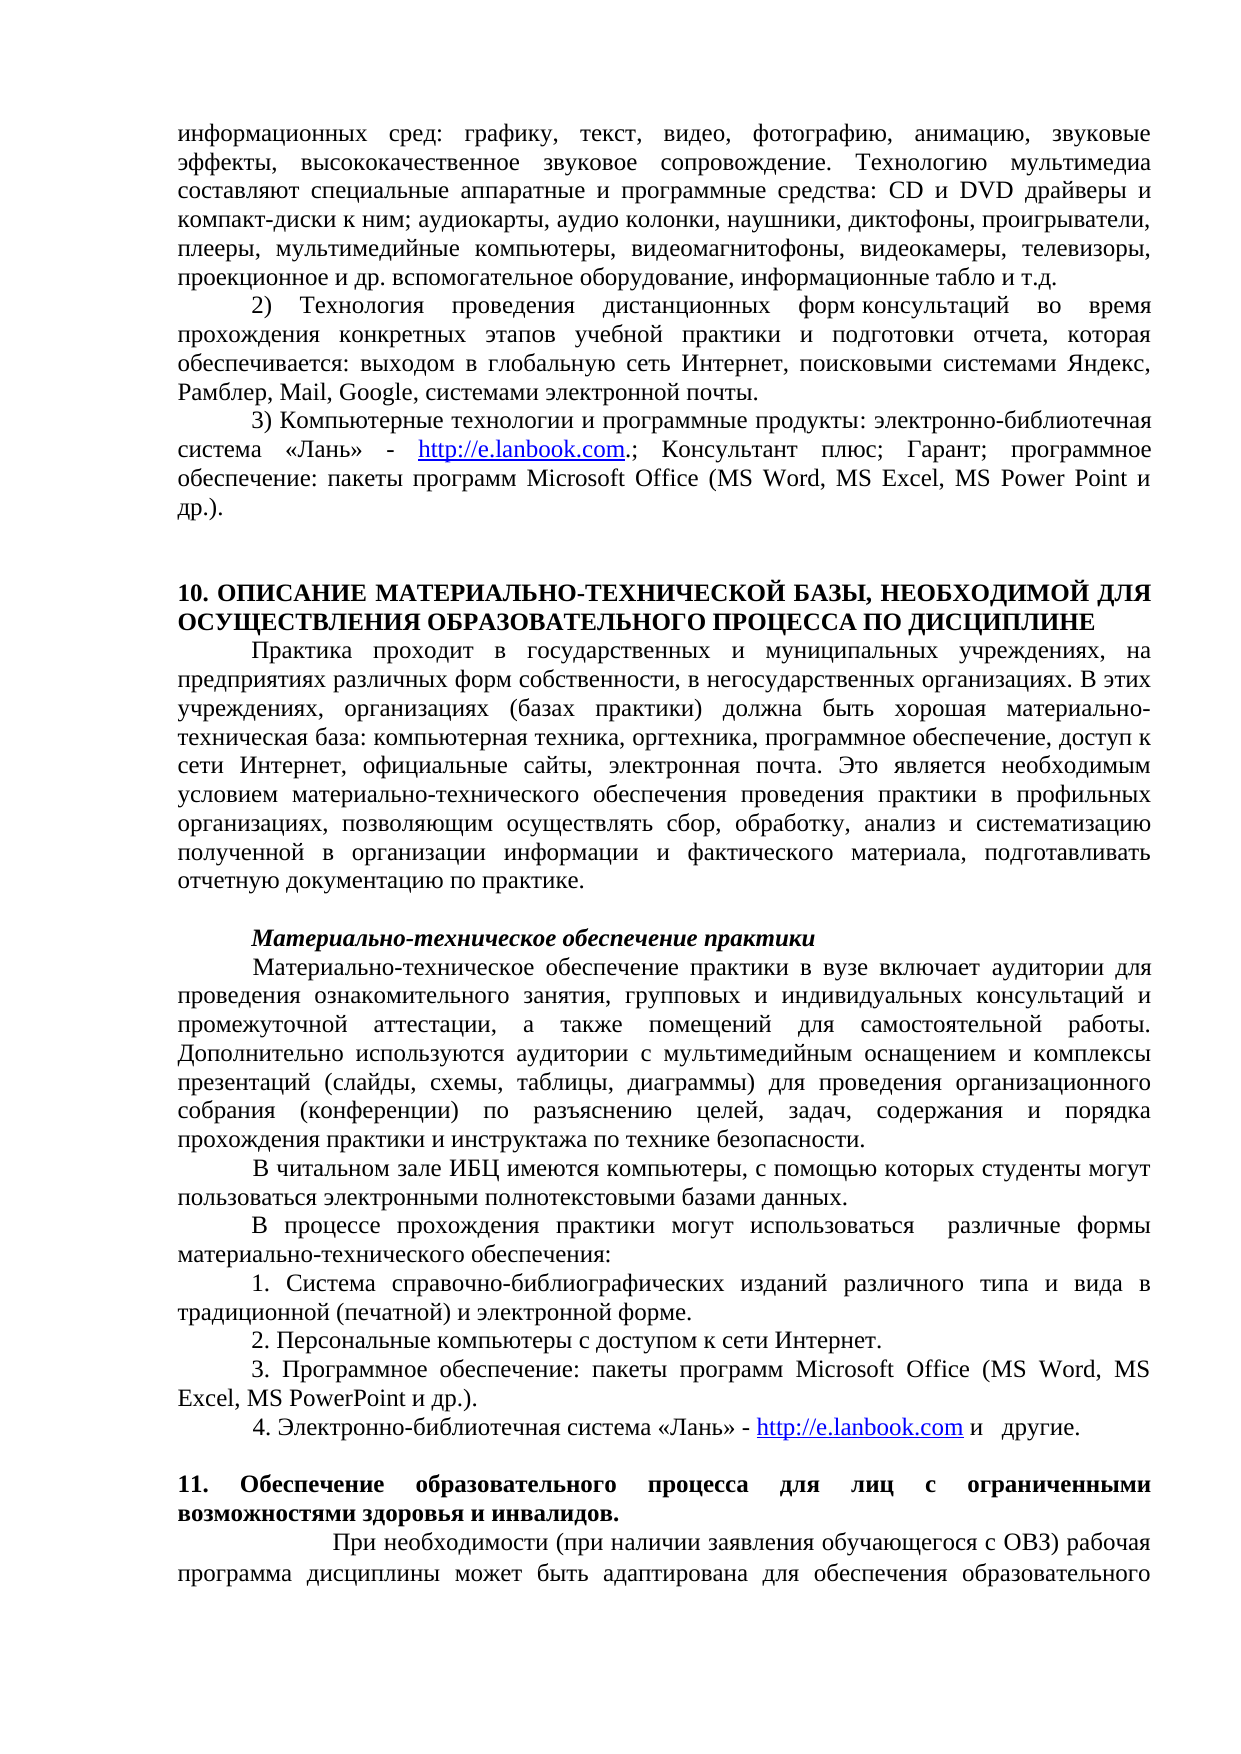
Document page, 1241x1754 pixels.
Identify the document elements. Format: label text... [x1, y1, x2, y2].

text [177, 1527, 1152, 1587]
text 4. Электронно-библиотечная система «Лань» - http://e.lanbook.com и другие. [177, 1412, 1152, 1441]
text Практика проходит в государственных и муниципальных учреждениях, на предприятиях различных форм собственности, в негосударственных организациях. В этих учреждениях, организациях (базах практики) должна быть хорошая материально-техническая база: компьютерная техника, оргтехника, программное обеспечение, доступ к сети Интернет, официальные сайты, электронная почта. Это является необходимым условием материально-технического обеспечения проведения практики в профильных организациях, позволяющим осуществлять сбор, обработку, анализ и систематизацию полученной в организации информации и фактического материала, подготавливать отчетную документацию по практике. [177, 636, 1152, 894]
text 2) Технология проведения дистанционных форм консультаций во время прохождения конкретных этапов учебной практики и подготовки отчета, которая обеспечивается: выходом в глобальную сеть Интернет, поисковыми системами Яндекс, Рамблер, Mail, Google, системами электронной почты. [177, 291, 1152, 406]
text 3) Компьютерные технологии и программные продукты: электронно-библиотечная система «Лань» - http://e.lanbook.com.; Консультант плюс; Гарант; программное обеспечение: пакеты программ Microsoft Office (MS Word, MS Excel, MS Power Point и др.). [177, 406, 1152, 521]
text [177, 118, 1152, 291]
text Материально-техническое обеспечение практики в вузе включает аудитории для проведения ознакомительного занятия, групповых и индивидуальных консультаций и промежуточной аттестации, а также помещений для самостоятельной работы. Дополнительно используются аудитории с мультимедийным оснащением и комплексы презентаций (слайды, схемы, таблицы, диаграммы) для проведения организационного собрания (конференции) по разъяснению целей, задач, содержания и порядка прохождения практики и инструктажа по технике безопасности. [177, 952, 1152, 1153]
text В процессе прохождения практики могут использоваться различные формы материально-технического обеспечения: [177, 1211, 1152, 1268]
text В читальном зале ИБЦ имеются компьютеры, с помощью которых студенты могут пользоваться электронными полнотекстовыми базами данных. [177, 1153, 1152, 1211]
text 2. Персональные компьютеры с доступом к сети Интернет. [177, 1326, 1152, 1354]
text 10. ОПИСАНИЕ МАТЕРИАЛЬНО-ТЕХНИЧЕСКОЙ БАЗЫ, НЕОБХОДИМОЙ ДЛЯ ОСУЩЕСТВЛЕНИЯ ОБРАЗОВАТЕЛЬНОГО ПРОЦЕССА ПО ДИСЦИПЛИНЕ [177, 578, 1152, 636]
text 11. Обеспечение образовательного процесса для лиц с ограниченными возможностями здоровья и инвалидов. [177, 1469, 1152, 1527]
text 3. Программное обеспечение: пакеты программ Microsoft Office (MS Word, MS Excel, MS PowerPoint и др.). [177, 1354, 1152, 1412]
text Материально-техническое обеспечение практики [177, 923, 1152, 952]
text 1. Система справочно-библиографических изданий различного типа и вида в традиционной (печатной) и электронной форме. [177, 1268, 1152, 1326]
